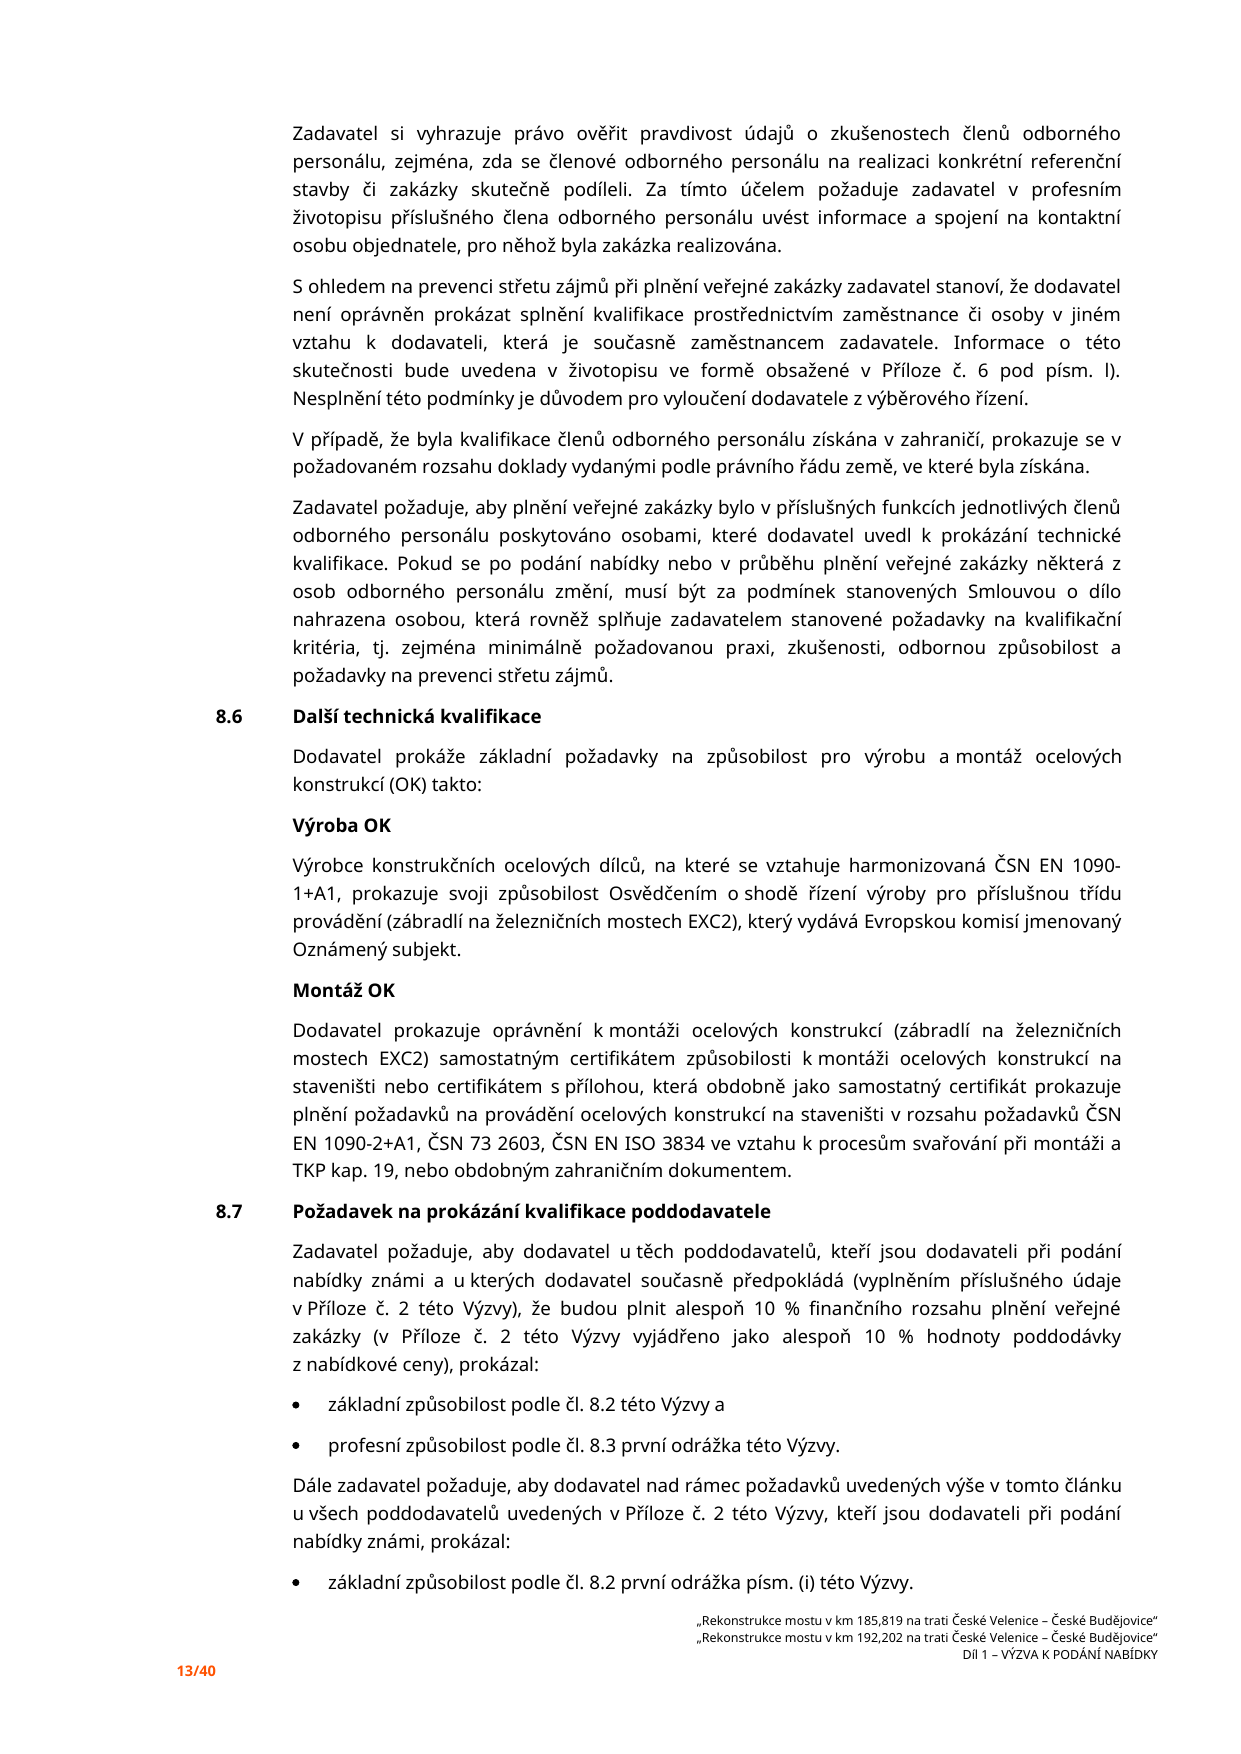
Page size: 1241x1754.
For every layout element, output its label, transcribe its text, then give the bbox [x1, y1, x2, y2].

text Dodavatel prokáže základní požadavky na způsobilost pro výrobu a montáž ocelových konstrukcí (OK) takto: [292, 743, 1122, 797]
text Dodavatel prokazuje oprávnění k montáži ocelových konstrukcí (zábradlí na železničních mostech EXC2) samostatným certifikátem způsobilosti k montáži ocelových konstrukcí na staveništi nebo certifikátem s přílohou, která obdobně jako samostatný certifikát prokazuje plnění požadavků na provádění ocelových konstrukcí na staveništi v rozsahu požadavků ČSN EN 1090-2+A1, ČSN 73 2603, ČSN EN ISO 3834 ve vztahu k procesům svařování při montáži a TKP kap. 19, nebo obdobným zahraničním dokumentem. [292, 1018, 1122, 1183]
text Dále zadavatel požaduje, aby dodavatel nad rámec požadavků uvedených výše v tomto článku u všech poddodavatelů uvedených v Příloze č. 2 této Výzvy, kteří jsou dodavateli při podání nabídky známi, prokázal: [292, 1472, 1122, 1554]
text základní způsobilost podle čl. 8.2 první odrážka písm. (i) této Výzvy. [292, 1569, 1122, 1594]
text Zadavatel požaduje, aby dodavatel u těch poddodavatelů, kteří jsou dodavateli při podání nabídky známi a u kterých dodavatel současně předpokládá (vyplněním příslušného údaje v Příloze č. 2 této Výzvy), že budou plnit alespoň 10 % finančního rozsahu plnění veřejné zakázky (v Příloze č. 2 této Výzvy vyjádřeno jako alespoň 10 % hodnoty poddodávky z nabídkové ceny), prokázal: [292, 1239, 1122, 1376]
text Výrobce konstrukčních ocelových dílců, na které se vztahuje harmonizovaná ČSN EN 1090-1+A1, prokazuje svoji způsobilost Osvědčením o shodě řízení výroby pro příslušnou třídu provádění (zábradlí na železničních mostech EXC2), který vydává Evropskou komisí jmenovaný Oznámený subjekt. [292, 853, 1122, 962]
text Zadavatel si vyhrazuje právo ověřit pravdivost údajů o zkušenostech členů odborného personálu, zejména, zda se členové odborného personálu na realizaci konkrétní referenční stavby či zakázky skutečně podíleli. Za tímto účelem požaduje zadavatel v profesním životopisu příslušného člena odborného personálu uvést informace a spojení na kontaktní osobu objednatele, pro něhož byla zakázka realizována. [292, 121, 1122, 258]
text základní způsobilost podle čl. 8.2 této Výzvy a [292, 1391, 1122, 1417]
text Výroba OK [292, 812, 1122, 838]
text Montáž OK [292, 977, 1122, 1003]
text Zadavatel požaduje, aby plnění veřejné zakázky bylo v příslušných funkcích jednotlivých členů odborného personálu poskytováno osobami, které dodavatel uvedl k prokázání technické kvalifikace. Pokud se po podání nabídky nebo v průběhu plnění veřejné zakázky některá z osob odborného personálu změní, musí být za podmínek stanovených Smlouvou o dílo nahrazena osobou, která rovněž splňuje zadavatelem stanovené požadavky na kvalifikační kritéria, tj. zejména minimálně požadovanou praxi, zkušenosti, odbornou způsobilost a požadavky na prevenci střetu zájmů. [292, 494, 1122, 688]
text S ohledem na prevenci střetu zájmů při plnění veřejné zakázky zadavatel stanoví, že dodavatel není oprávněn prokázat splnění kvalifikace prostřednictvím zaměstnance či osoby v jiném vztahu k dodavateli, která je současně zaměstnancem zadavatele. Informace o této skutečnosti bude uvedena v životopisu ve formě obsažené v Příloze č. 6 pod písm. l). Nesplnění této podmínky je důvodem pro vyloučení dodavatele z výběrového řízení. [292, 273, 1122, 411]
text profesní způsobilost podle čl. 8.3 první odrážka této Výzvy. [292, 1432, 1122, 1457]
text V případě, že byla kvalifikace členů odborného personálu získána v zahraničí, prokazuje se v požadovaném rozsahu doklady vydanými podle právního řádu země, ve které byla získána. [292, 426, 1122, 479]
text Další technická kvalifikace [216, 703, 1122, 728]
text Požadavek na prokázání kvalifikace poddodavatele [216, 1198, 1122, 1224]
